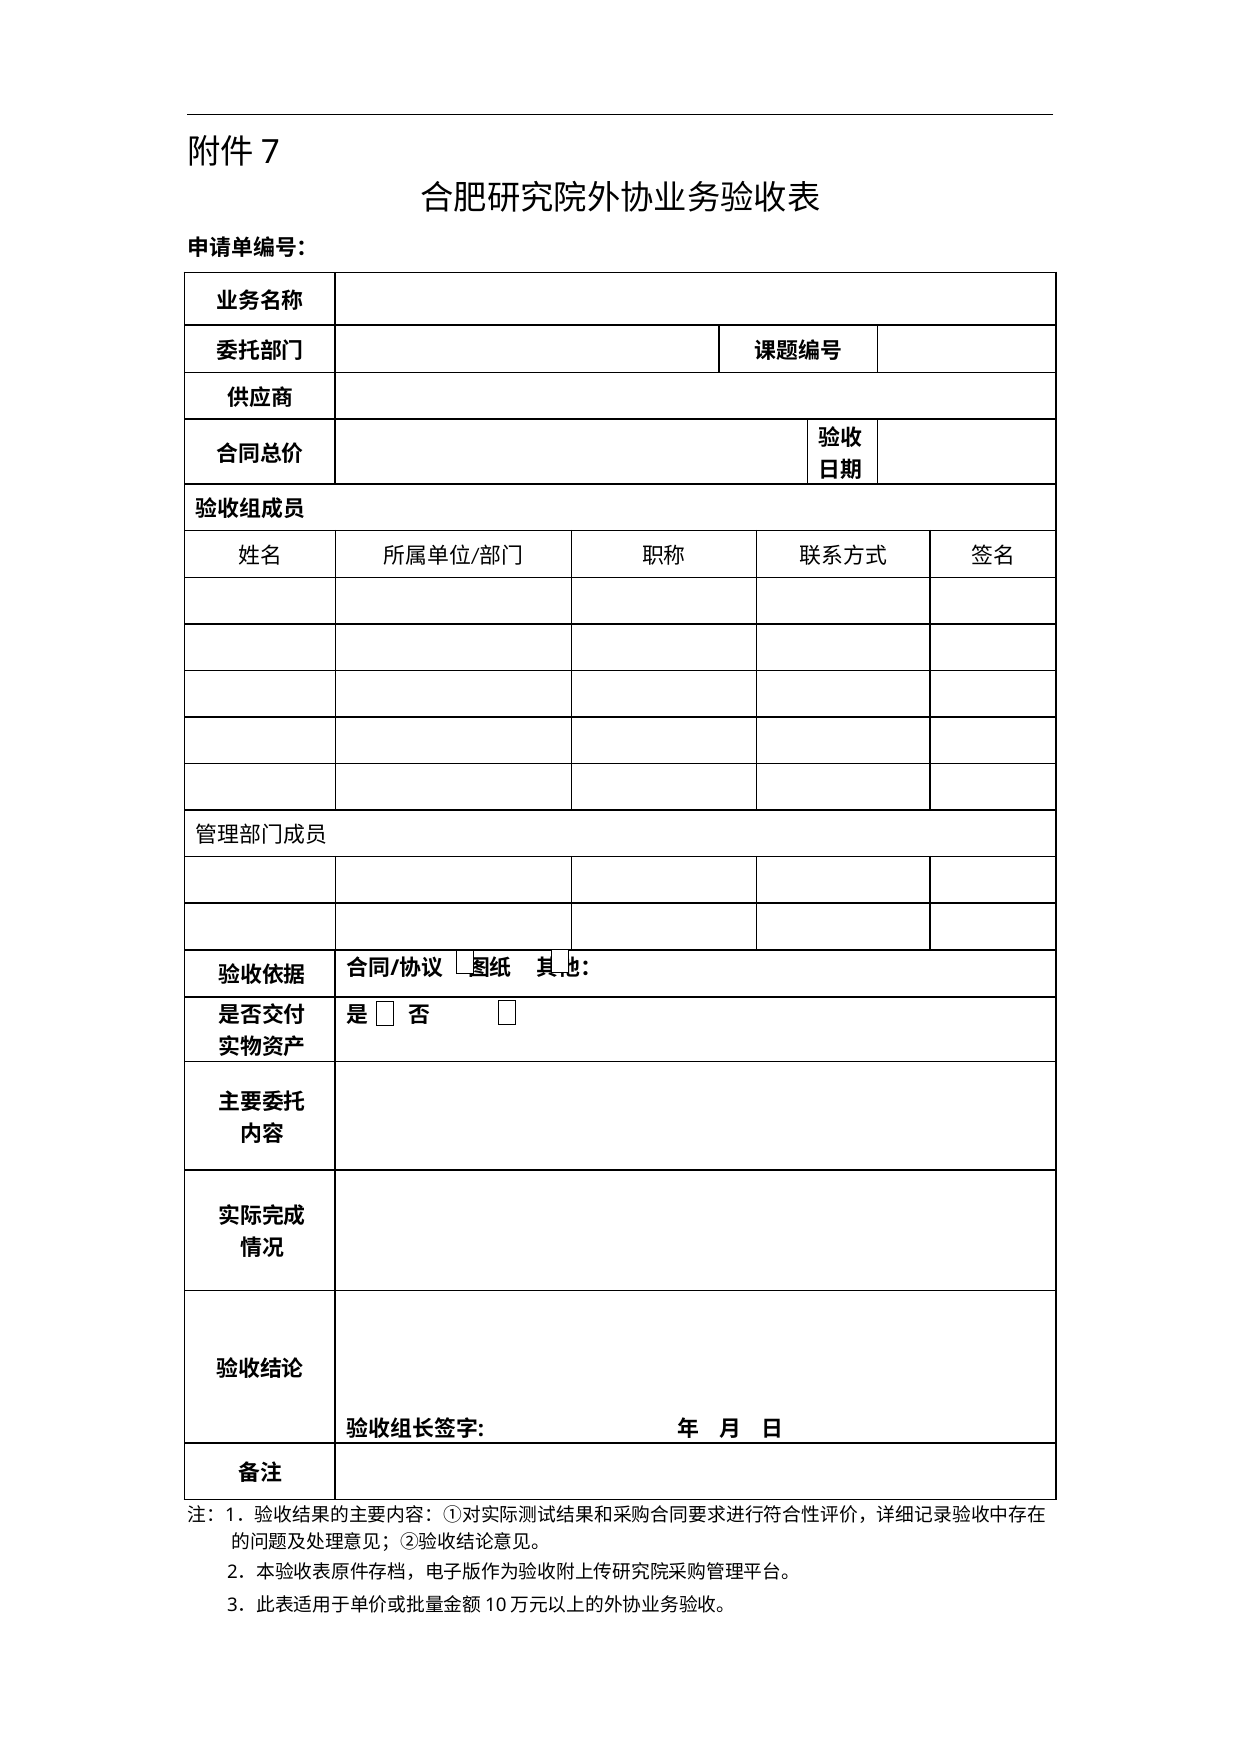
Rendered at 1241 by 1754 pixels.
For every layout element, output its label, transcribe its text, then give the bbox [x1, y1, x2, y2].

table_cell [757, 764, 929, 809]
table_cell [757, 904, 929, 949]
table_cell [572, 625, 756, 669]
table_cell [572, 764, 756, 809]
table_cell 验收组成员 [185, 485, 1055, 530]
table_cell [336, 373, 1055, 418]
table_cell [185, 578, 335, 623]
table_cell [336, 904, 571, 949]
table_cell 所属单位/部门 [336, 531, 571, 576]
text 2．本验收表原件存档，电子版作为验收附上传研究院采购管理平台。 [187, 1554, 1155, 1587]
table_header 业务名称 [185, 273, 334, 324]
table_cell [572, 904, 756, 949]
table_cell 合同总价 [185, 420, 334, 483]
table_cell 是 否 [336, 998, 1055, 1061]
text 申请单编号： [187, 226, 1053, 263]
table_cell 委托部门 [185, 326, 334, 372]
table_cell 联系方式 [757, 531, 929, 576]
table_cell [185, 764, 335, 809]
table_cell [757, 578, 929, 623]
text 注：1．验收结果的主要内容：①对实际测试结果和采购合同要求进行符合性评价，详细记录验收中存在的问题及处理意见；②验收结论意见。 [187, 1500, 1047, 1554]
table_cell 课题编号 [720, 326, 877, 372]
table_cell [336, 326, 718, 372]
table_cell [931, 904, 1055, 949]
table_cell [185, 904, 335, 949]
text 附件7 [187, 134, 1053, 171]
table_cell [878, 326, 1055, 372]
table_cell 姓名 [185, 531, 335, 576]
table_cell 管理部门成员 [185, 811, 1055, 856]
table_cell 是否交付 实物资产 [185, 998, 334, 1061]
table_cell 供应商 [185, 373, 334, 418]
table_cell [336, 764, 571, 809]
table_cell [931, 857, 1055, 902]
table_cell [185, 671, 335, 716]
table_cell 备注 [185, 1444, 334, 1499]
table_cell [336, 1062, 1055, 1169]
table_cell [757, 857, 929, 902]
table_cell [572, 671, 756, 716]
table_cell [931, 671, 1055, 716]
table_cell [931, 625, 1055, 669]
table_cell [185, 625, 335, 669]
table_cell [572, 578, 756, 623]
table_cell 主要委托 内容 [185, 1062, 334, 1169]
table_cell [336, 578, 571, 623]
table_cell 实际完成 情况 [185, 1171, 334, 1290]
table_header [336, 273, 1055, 324]
table_cell 验收组长签字: 年 月 日 [336, 1291, 1055, 1442]
table_cell 合同/协议 图纸 其他： [336, 951, 1055, 996]
table_cell [336, 625, 571, 669]
table_cell [757, 718, 929, 763]
table_cell [336, 1171, 1055, 1290]
table_cell 验收结论 [185, 1291, 334, 1442]
table_cell [336, 857, 571, 902]
table_cell [336, 671, 571, 716]
table_cell 验收依据 [185, 951, 334, 996]
table_cell [931, 578, 1055, 623]
text 3．此表适用于单价或批量金额10万元以上的外协业务验收。 [187, 1587, 1155, 1619]
table_cell 签名 [931, 531, 1055, 576]
table_cell [572, 718, 756, 763]
table_cell [336, 1444, 1055, 1499]
table_cell [878, 420, 1055, 483]
table_cell [757, 625, 929, 669]
table_cell [757, 671, 929, 716]
table_cell [931, 764, 1055, 809]
text 合肥研究院外协业务验收表 [187, 180, 1053, 217]
table_cell [185, 718, 335, 763]
table_cell [336, 718, 571, 763]
table_cell [336, 420, 807, 483]
table_cell [572, 857, 756, 902]
table_cell 验收日期 [808, 420, 877, 483]
table_cell [931, 718, 1055, 763]
table_cell [185, 857, 335, 902]
table_cell 职称 [572, 531, 756, 576]
